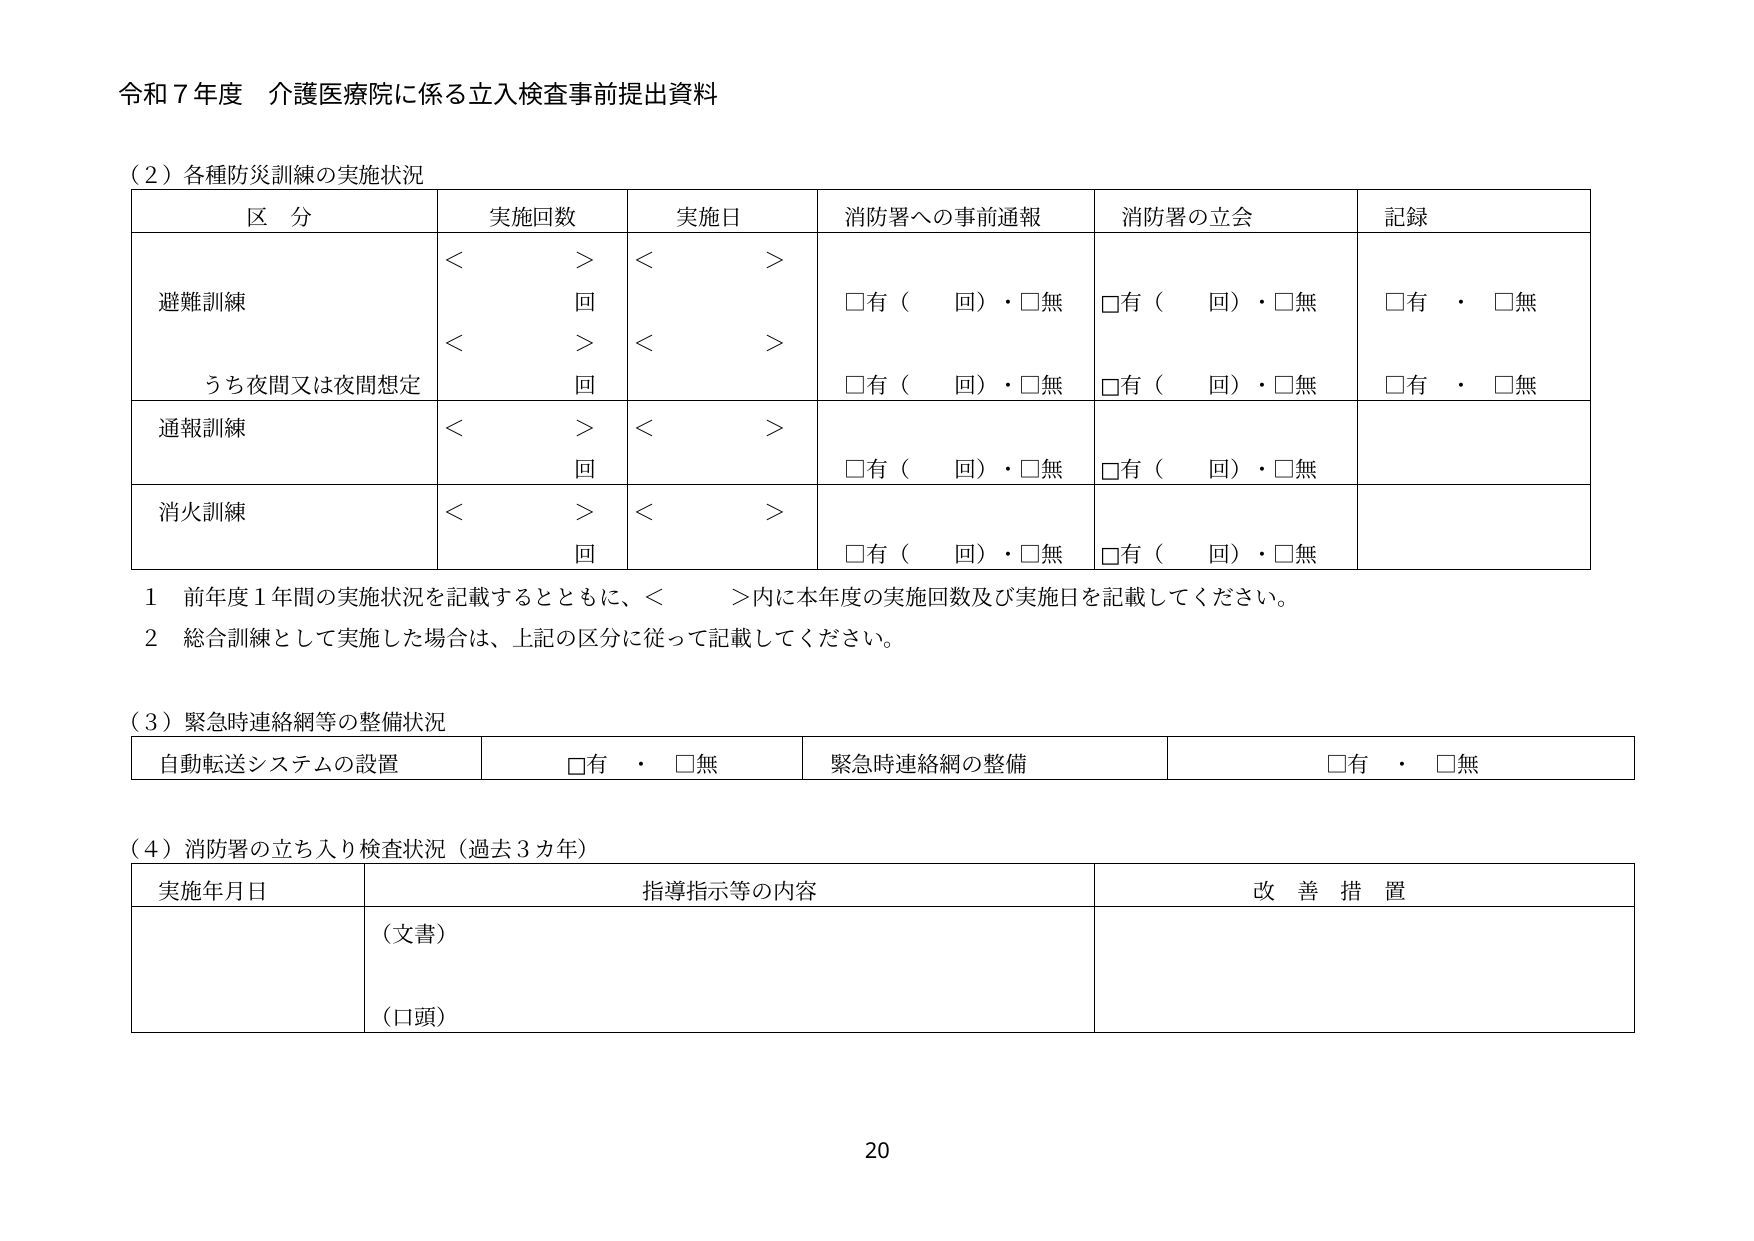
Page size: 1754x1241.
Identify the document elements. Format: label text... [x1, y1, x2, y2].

table_cell ＜ ＞ 回 [438, 401, 627, 484]
text １ 前年度１年間の実施状況を記載するとともに、＜ ＞内に本年度の実施回数及び実施日を記載してください。 [118, 569, 1636, 611]
table_header 有 ・ 無 [1168, 737, 1634, 779]
table_cell [1095, 907, 1634, 1032]
table_cell ＜ ＞ [628, 485, 817, 568]
table_cell 有（ 回）・無 有（ 回）・無 [818, 233, 1094, 400]
table_cell ＜ ＞ 回 [438, 485, 627, 568]
table_cell [1358, 485, 1590, 568]
table_header 有 ・ 無 [482, 737, 802, 779]
text ■ 非常食（水）の整備状況 備蓄の有無 有（ 日分） ・ 無（２）各種防災訓練の実施状況 [118, 148, 1636, 189]
table_cell ＜ ＞ ＜ ＞ [628, 233, 817, 400]
table_cell 有（ 回）・無 [1095, 485, 1357, 568]
table_header 記録 [1358, 190, 1590, 232]
table_cell [132, 907, 364, 1032]
table_cell 避難訓練 うち夜間又は夜間想定 [132, 233, 437, 400]
table_header 改 善 措 置 [1095, 864, 1634, 906]
text （４）消防署の立ち入り検査状況（過去３カ年） [118, 822, 1636, 863]
table_header 実施年月日 [132, 864, 364, 906]
table_header 自動転送システムの設置 [132, 737, 481, 779]
table_cell [1358, 401, 1590, 484]
table_cell ＜ ＞ [628, 401, 817, 484]
table_cell （文書） （口頭） [365, 907, 1094, 1032]
table_cell 通報訓練 [132, 401, 437, 484]
table_header 消防署の立会 [1095, 190, 1357, 232]
table_cell 有（ 回）・無 [818, 485, 1094, 568]
table_header 緊急時連絡網の整備 [803, 737, 1167, 779]
table_cell 有（ 回）・無 有（ 回）・無 [1095, 233, 1357, 400]
table_cell ＜ ＞ 回 ＜ ＞ 回 [438, 233, 627, 400]
table_header 指導指示等の内容 [365, 864, 1094, 906]
table_header 消防署への事前通報 [818, 190, 1094, 232]
table_header 実施回数 [438, 190, 627, 232]
text ２ 総合訓練として実施した場合は、上記の区分に従って記載してください。 [118, 611, 1636, 653]
table_cell 有 ・ 無 有 ・ 無 [1358, 233, 1590, 400]
table_cell 有（ 回）・無 [818, 401, 1094, 484]
table_header 区 分 [132, 190, 437, 232]
table_header 実施日 [628, 190, 817, 232]
table_cell 消火訓練 [132, 485, 437, 568]
table_cell 有（ 回）・無 [1095, 401, 1357, 484]
text （３）緊急時連絡網等の整備状況 [118, 694, 1636, 736]
